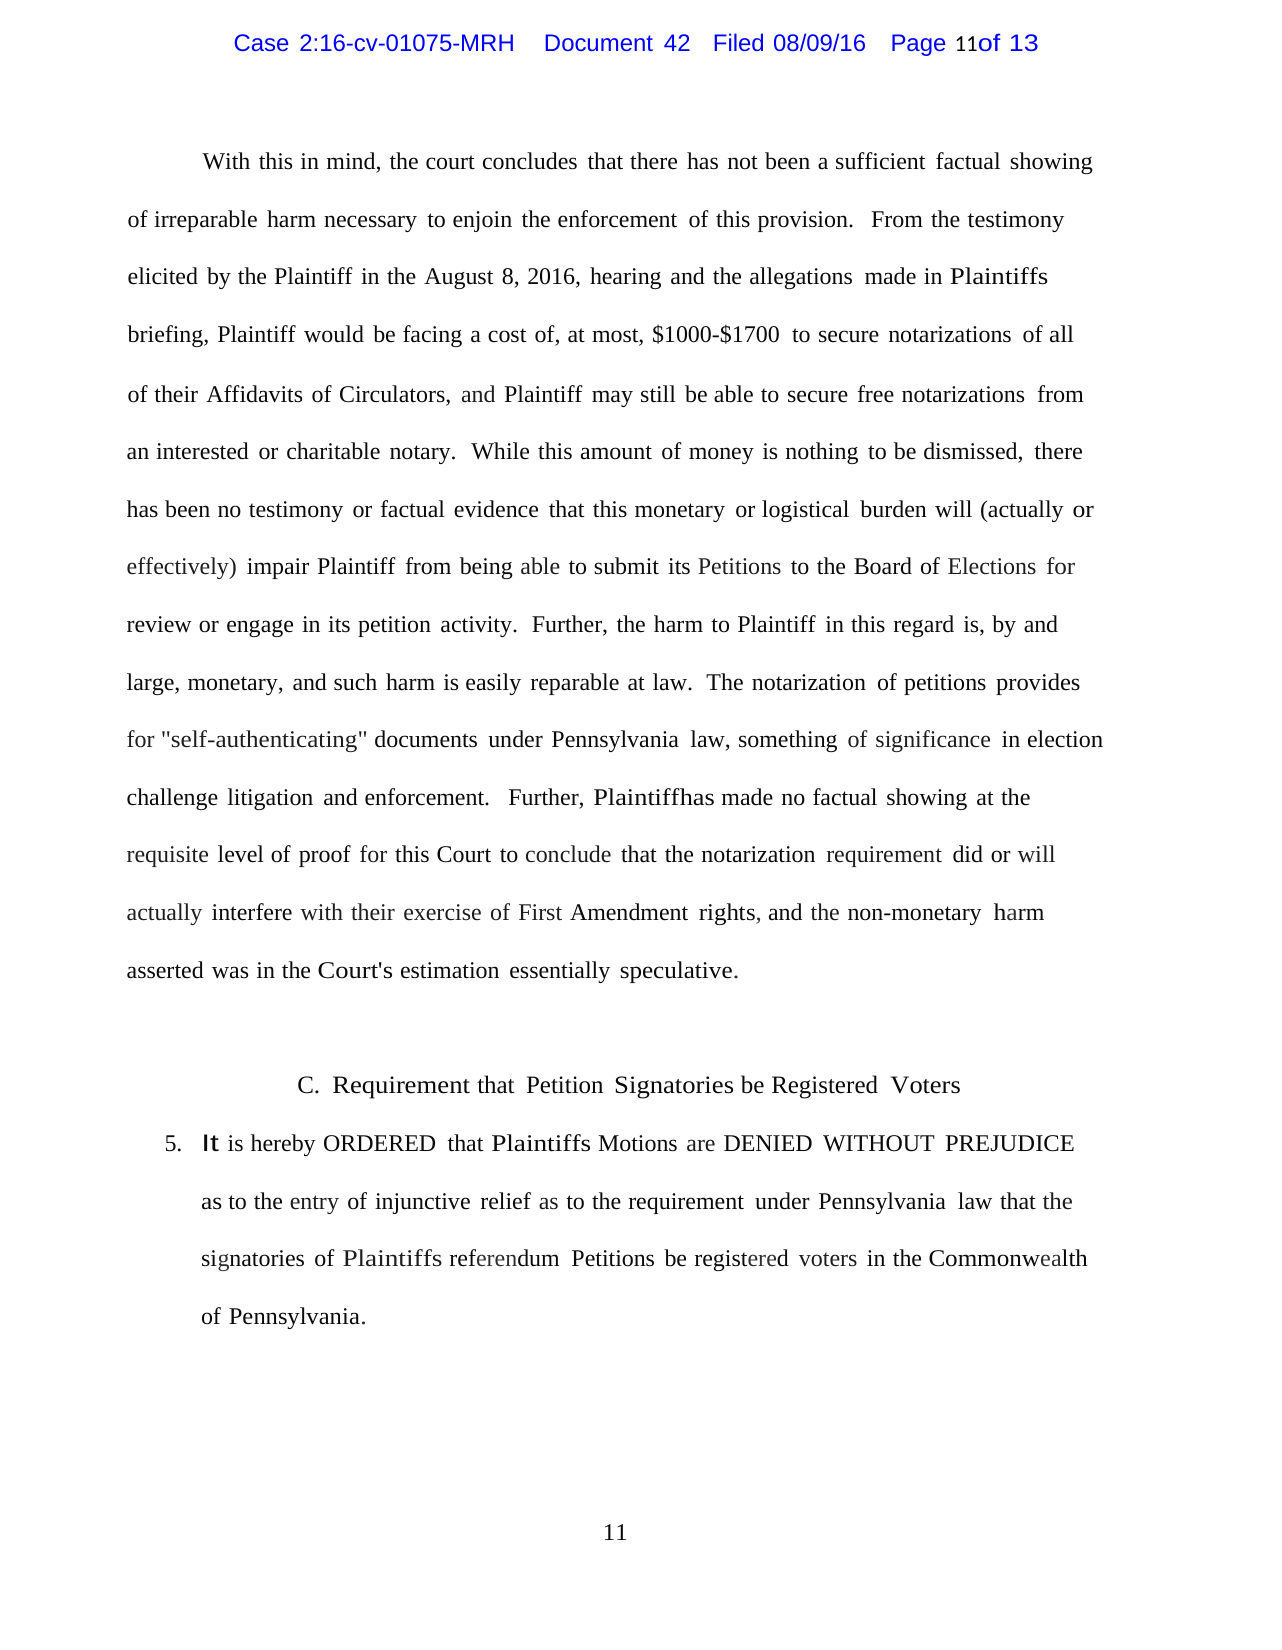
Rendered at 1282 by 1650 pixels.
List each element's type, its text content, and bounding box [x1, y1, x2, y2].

text of their Affidavits of Circulators, and Plaintiff may still be able to secure free notarizations from an interested or charitable notary. While this amount of money is nothing to be dismissed, there has been no testimony or factual evidence that this monetary or logistical burden will (actually or effectively) impair Plaintiff from being able to submit its Petitions to the Board of Elections for review or engage in its petition activity. Further, the harm to Plaintiff in this regard is, by and large, monetary, and such harm is easily reparable at law. The notarization of petitions provides for "self-authenticating" documents under Pennsylvania law, something of significance in election challenge litigation and enforcement. Further, Plaintiffhas made no factual showing at the requisite level of proof for this Court to conclude that the notarization requirement did or will actually interfere with their exercise of First Amendment rights, and the non-monetary harm asserted was in the Court's estimation essentially speculative. [126, 379, 1107, 983]
text With this in mind, the court concludes that there has not been a sufficient factual showing of irreparable harm necessary to enjoin the enforcement of this provision. From the testimony elicited by the Plaintiff in the August 8, 2016, hearing and the allegations made in Plaintiffs briefing, Plaintiff would be facing a cost of, at most, $1000-$1700 to secure notarizations of all [127, 147, 1105, 348]
text C. Requirement that Petition Signatories be Registered Voters [297, 1071, 1114, 1099]
text 5. It is hereby ORDERED that Plaintiffs Motions are DENIED WITHOUT PREJUDICE as to the entry of injunctive relief as to the requirement under Pennsylvania law that the signatories of Plaintiffs referendum Petitions be registered voters in the Commonwealth of Pennsylvania. [164, 1129, 1096, 1329]
